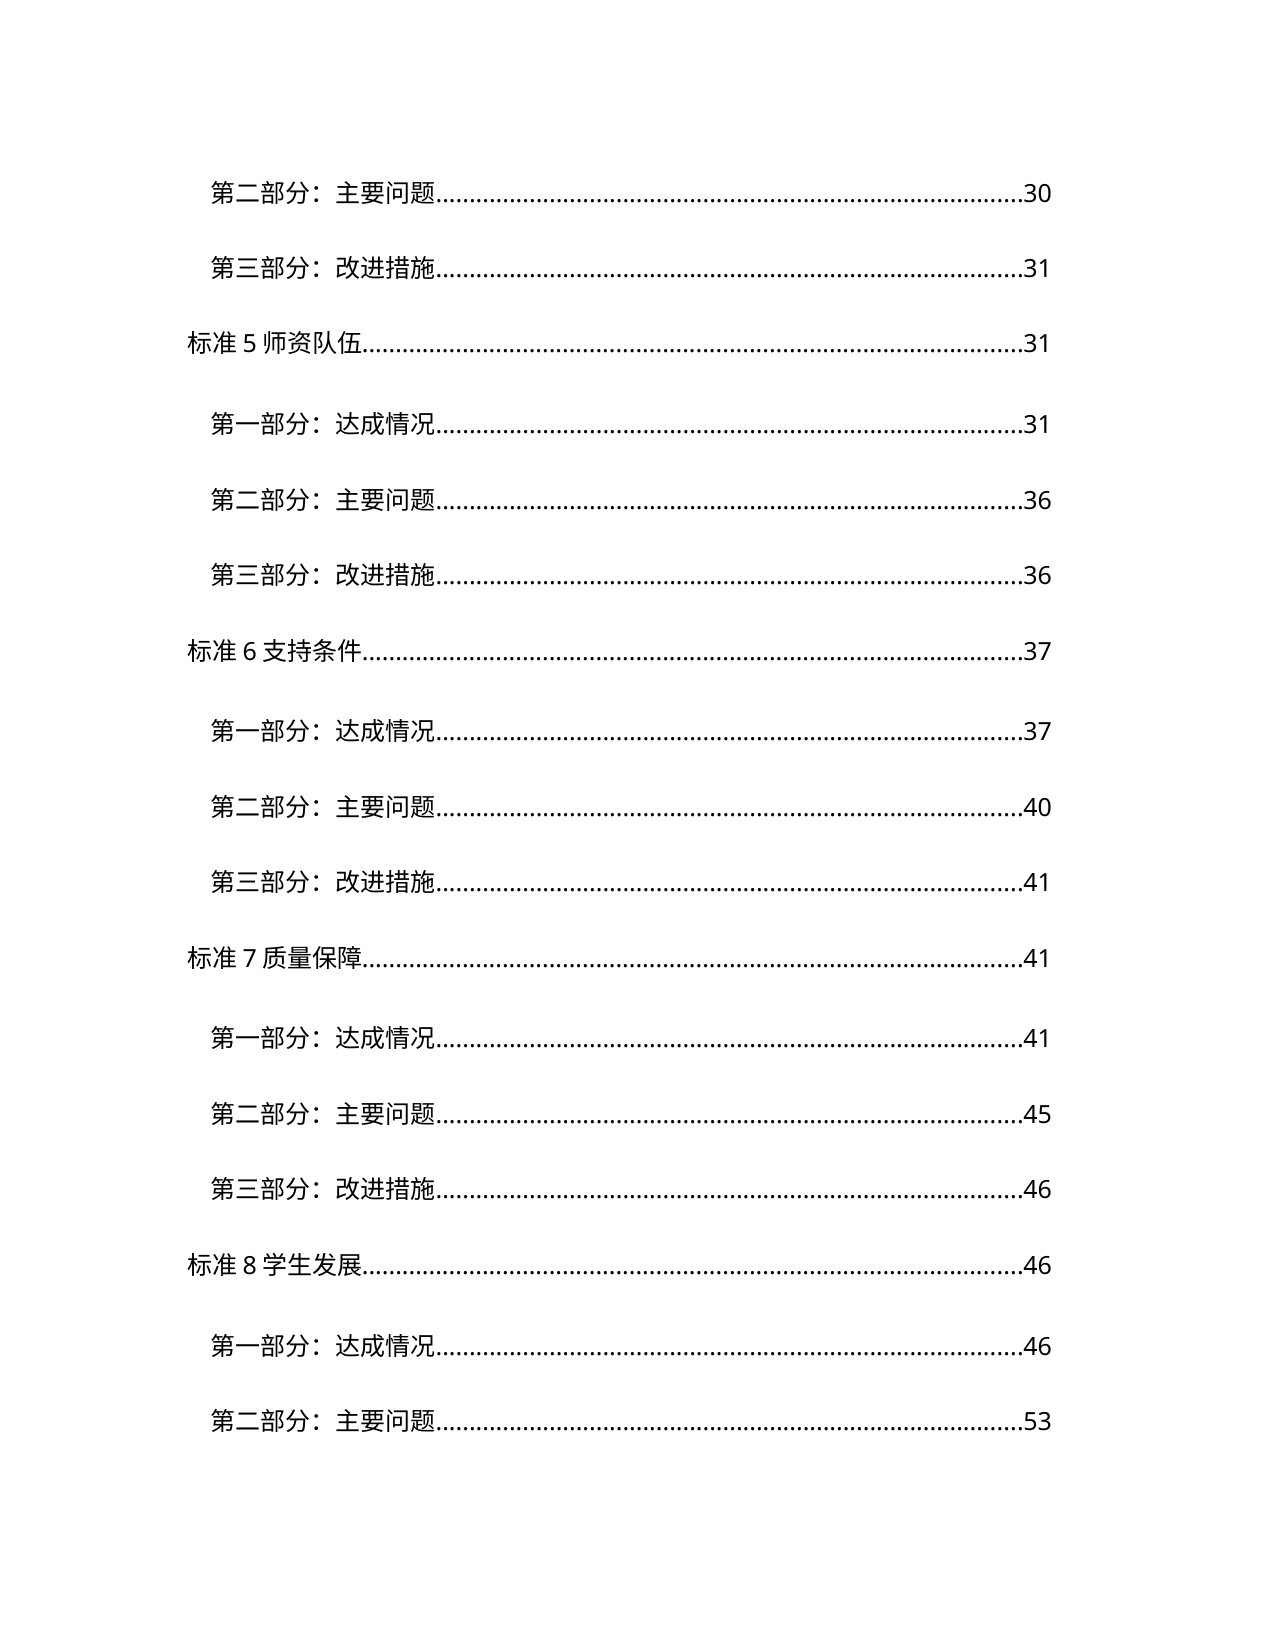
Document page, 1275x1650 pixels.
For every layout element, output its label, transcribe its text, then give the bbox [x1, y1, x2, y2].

text 第二部分：主要问题 53 [211, 1387, 1087, 1452]
text 第三部分：改进措施 46 [211, 1155, 1087, 1220]
text 第一部分：达成情况 31 [211, 390, 1087, 455]
text 第一部分：达成情况 37 [211, 697, 1087, 762]
text 标准7质量保障 41 [187, 924, 1087, 989]
text 标准8学生发展 46 [187, 1231, 1087, 1296]
text 第一部分：达成情况 41 [211, 1004, 1087, 1069]
text 标准5师资队伍 31 [187, 309, 1087, 374]
text 第二部分：主要问题 30 [211, 159, 1087, 224]
text 标准6支持条件 37 [187, 617, 1087, 682]
text 第一部分：达成情况 46 [211, 1312, 1087, 1377]
text 第二部分：主要问题 45 [211, 1080, 1087, 1145]
text 第三部分：改进措施 41 [211, 848, 1087, 913]
text 第二部分：主要问题 40 [211, 773, 1087, 838]
text 第二部分：主要问题 36 [211, 466, 1087, 531]
text 第三部分：改进措施 36 [211, 541, 1087, 606]
text 第三部分：改进措施 31 [211, 234, 1087, 299]
